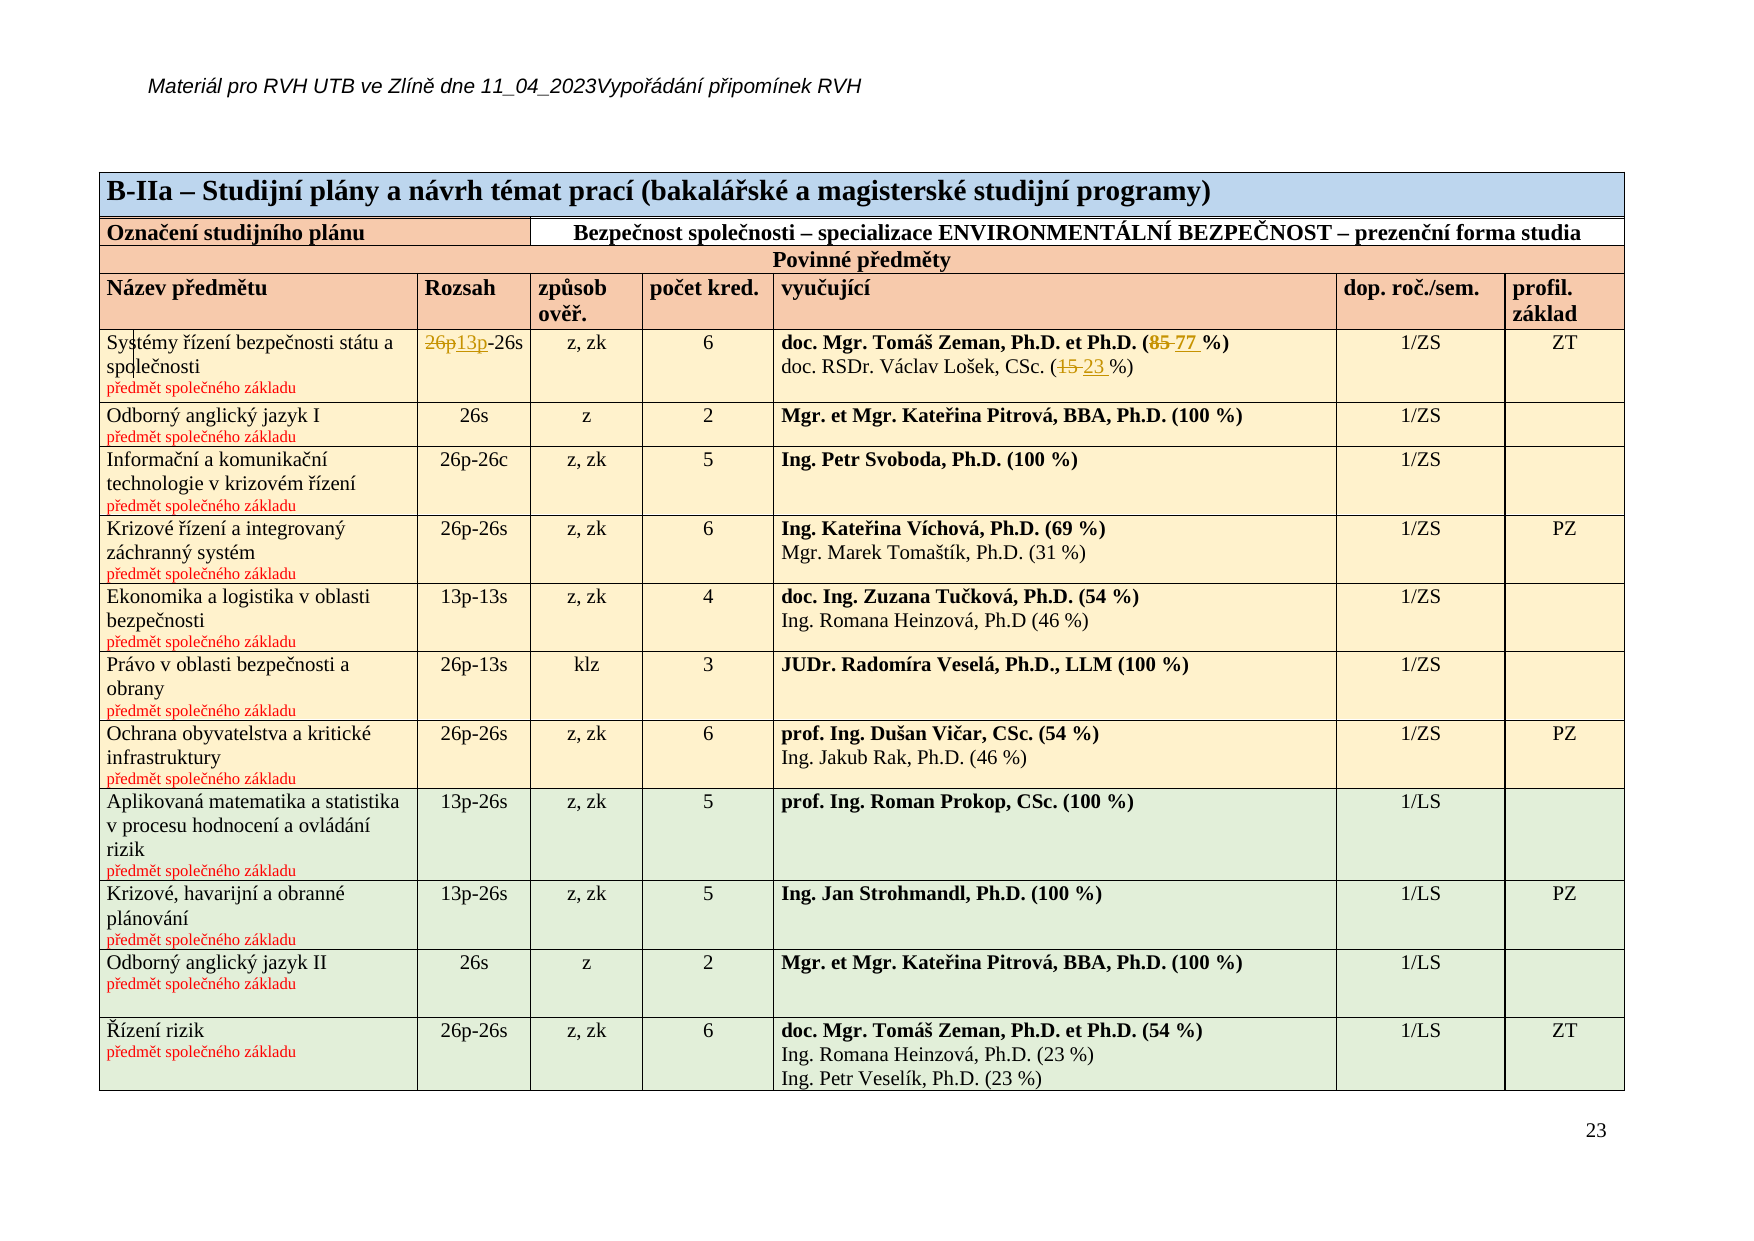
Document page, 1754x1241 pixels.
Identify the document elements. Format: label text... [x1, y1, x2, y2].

table_cell 1/ZS [1337, 584, 1504, 651]
table_cell 4 [643, 584, 773, 651]
table_cell Ing. Jan Strohmandl, Ph.D. (100 %) [774, 881, 1336, 949]
table_cell Ochrana obyvatelstva a kritické infrastruktury předmět společného základu [100, 721, 417, 788]
table_cell Ing. Kateřina Víchová, Ph.D. (69 %) Mgr. Marek Tomaštík, Ph.D. (31 %) [774, 516, 1336, 583]
table_cell 6 [643, 721, 773, 788]
table_cell počet kred. [643, 274, 773, 329]
table_cell 1/LS [1337, 789, 1504, 880]
table_cell z, zk [531, 584, 642, 651]
table_cell Krizové řízení a integrovaný záchranný systém předmět společného základu [100, 516, 417, 583]
table_cell 26p-13s [418, 652, 530, 719]
table_cell Krizové, havarijní a obranné plánování předmět společného základu [100, 881, 417, 949]
table_cell z, zk [531, 330, 642, 402]
table_cell dop. roč./sem. [1337, 274, 1504, 329]
table_cell z, zk [531, 881, 642, 949]
table_cell 26p-26s [418, 1018, 530, 1090]
table_cell 1/ZS [1337, 403, 1504, 446]
table_cell Ing. Petr Svoboda, Ph.D. (100 %) [774, 447, 1336, 514]
table_cell z, zk [531, 721, 642, 788]
table_cell 26s [418, 950, 530, 1017]
table_cell 6 [643, 1018, 773, 1090]
table_cell 13p-26s [418, 789, 530, 880]
table_cell z, zk [531, 516, 642, 583]
table_cell Ekonomika a logistika v oblasti bezpečnosti předmět společného základu [100, 584, 417, 651]
table_header B-IIa – Studijní plány a návrh témat prací (bakalářské a magisterské studijní programy) [100, 173, 1624, 216]
table_cell 1/LS [1337, 1018, 1504, 1090]
table_cell 1/ZS [1337, 652, 1504, 719]
table_cell [1506, 789, 1624, 880]
table_cell Název předmětu [100, 274, 417, 329]
table_cell PZ [1506, 516, 1624, 583]
table_cell 1/ZS [1337, 516, 1504, 583]
table_cell 1/LS [1337, 950, 1504, 1017]
table_cell Aplikovaná matematika a statistika v procesu hodnocení a ovládání rizik předmět společného základu [100, 789, 417, 880]
table_cell [1506, 950, 1624, 1017]
table_cell 5 [643, 447, 773, 514]
table_cell [1506, 584, 1624, 651]
table_cell doc. Mgr. Tomáš Zeman, Ph.D. et Ph.D. (54 %) Ing. Romana Heinzová, Ph.D. (23 %) Ing. Petr Veselík, Ph.D. (23 %) [774, 1018, 1336, 1090]
table_cell Mgr. et Mgr. Kateřina Pitrová, BBA, Ph.D. (100 %) [774, 950, 1336, 1017]
table_cell doc. Mgr. Tomáš Zeman, Ph.D. et Ph.D. (%) doc. RSDr. Václav Lošek, CSc. (%) [774, 330, 1336, 402]
table_cell 1/ZS [1337, 447, 1504, 514]
table_cell prof. Ing. Roman Prokop, CSc. (100 %) [774, 789, 1336, 880]
table_cell z, zk [531, 1018, 642, 1090]
table_cell 3 [643, 652, 773, 719]
table_cell [1506, 652, 1624, 719]
table_cell -26s [418, 330, 530, 402]
table_cell z, zk [531, 447, 642, 514]
table_cell 1/ZS [1337, 721, 1504, 788]
table_cell [1506, 447, 1624, 514]
table_cell 2 [643, 403, 773, 446]
table_cell 26s [418, 403, 530, 446]
table_cell Řízení rizik předmět společného základu [100, 1018, 417, 1090]
table_cell Bezpečnost společnosti – specializace ENVIRONMENTÁLNÍ BEZPEČNOST – prezenční forma studia [531, 219, 1624, 245]
table_cell 26p-26c [418, 447, 530, 514]
table_cell 6 [643, 330, 773, 402]
table_cell z [531, 403, 642, 446]
table_cell Odborný anglický jazyk I předmět společného základu [100, 403, 417, 446]
table_cell 2 [643, 950, 773, 1017]
table_cell způsob ověř. [531, 274, 642, 329]
table_cell Právo v oblasti bezpečnosti a obrany předmět společného základu [100, 652, 417, 719]
table_cell doc. Ing. Zuzana Tučková, Ph.D. (54 %) Ing. Romana Heinzová, Ph.D (46 %) [774, 584, 1336, 651]
table_cell Rozsah [418, 274, 530, 329]
table_cell ZT [1506, 1018, 1624, 1090]
table_cell Systémy řízení bezpečnosti státu a společnosti předmět společného základu [100, 330, 417, 402]
table_cell klz [531, 652, 642, 719]
table_cell 13p-26s [418, 881, 530, 949]
table_cell z [531, 950, 642, 1017]
table_cell Odborný anglický jazyk II předmět společného základu [100, 950, 417, 1017]
table_cell 26p-26s [418, 516, 530, 583]
table_cell prof. Ing. Dušan Vičar, CSc. (54 %) Ing. Jakub Rak, Ph.D. (46 %) [774, 721, 1336, 788]
table_cell JUDr. Radomíra Veselá, Ph.D., LLM (100 %) [774, 652, 1336, 719]
table_cell profil. základ [1506, 274, 1624, 329]
table_cell PZ [1506, 881, 1624, 949]
table_cell Povinné předměty [100, 246, 1624, 273]
table_cell 5 [643, 881, 773, 949]
table_cell vyučující [774, 274, 1336, 329]
table_cell Mgr. et Mgr. Kateřina Pitrová, BBA, Ph.D. (100 %) [774, 403, 1336, 446]
table_cell ZT [1506, 330, 1624, 402]
table_cell z, zk [531, 789, 642, 880]
table_cell 13p-13s [418, 584, 530, 651]
table_cell 6 [643, 516, 773, 583]
table_cell Označení studijního plánu [100, 219, 530, 245]
table_cell [1506, 403, 1624, 446]
table_cell 1/LS [1337, 881, 1504, 949]
table_cell PZ [1506, 721, 1624, 788]
table_cell 1/ZS [1337, 330, 1504, 402]
table_cell 26p-26s [418, 721, 530, 788]
table_cell Informační a komunikační technologie v krizovém řízení předmět společného základu [100, 447, 417, 514]
table_cell 5 [643, 789, 773, 880]
